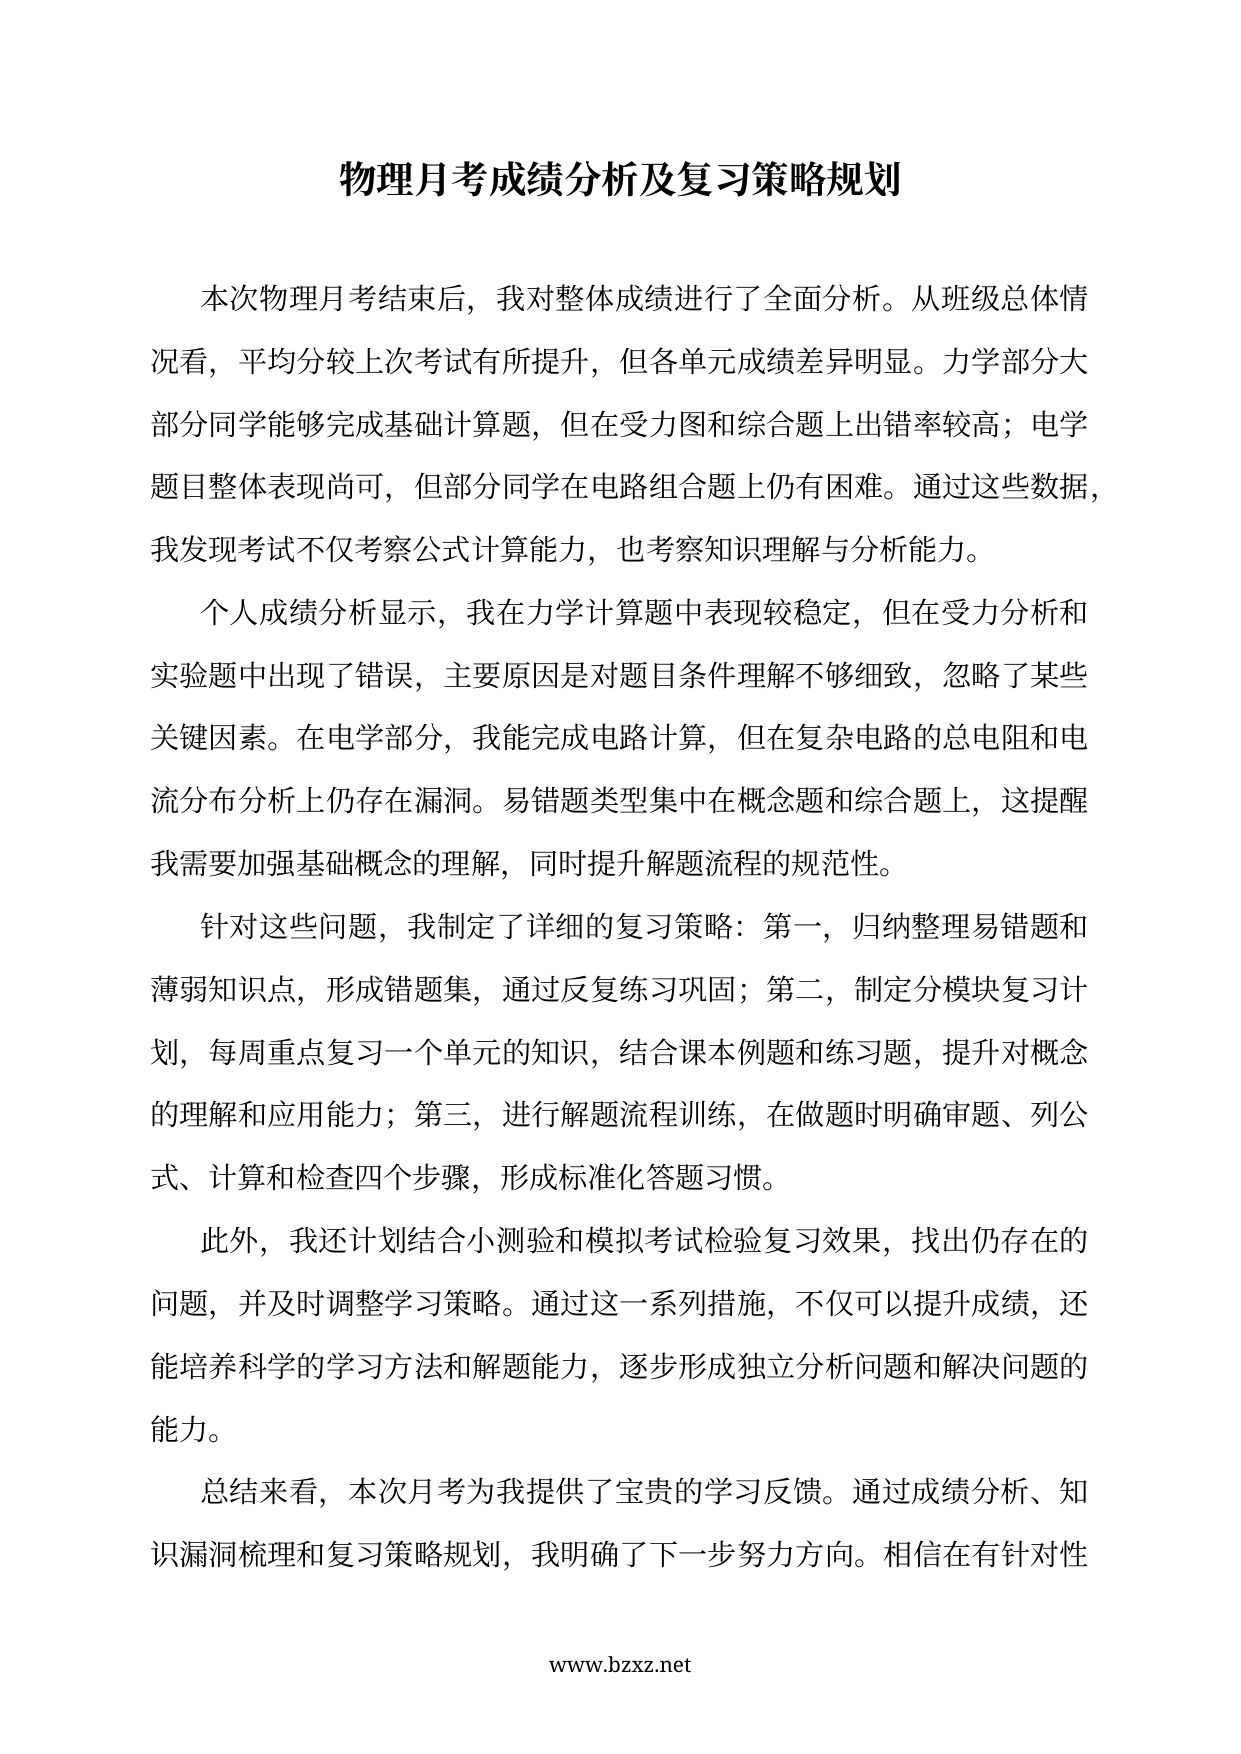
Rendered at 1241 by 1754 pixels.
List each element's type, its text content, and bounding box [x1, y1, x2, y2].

subtitle 物理月考成绩分析及复习策略规划 [150, 150, 1090, 204]
text 此外，我还计划结合小测验和模拟考试检验复习效果，找出仍存在的问题，并及时调整学习策略。通过这一系列措施，不仅可以提升成绩，还能培养科学的学习方法和解题能力，逐步形成独立分析问题和解决问题的能力。 [150, 1218, 1090, 1448]
text 本次物理月考结束后，我对整体成绩进行了全面分析。从班级总体情况看，平均分较上次考试有所提升，但各单元成绩差异明显。力学部分大部分同学能够完成基础计算题，但在受力图和综合题上出错率较高；电学题目整体表现尚可，但部分同学在电路组合题上仍有困难。通过这些数据，我发现考试不仅考察公式计算能力，也考察知识理解与分析能力。 [150, 276, 1090, 569]
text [150, 1469, 1090, 1574]
text 个人成绩分析显示，我在力学计算题中表现较稳定，但在受力分析和实验题中出现了错误，主要原因是对题目条件理解不够细致，忽略了某些关键因素。在电学部分，我能完成电路计算，但在复杂电路的总电阻和电流分布分析上仍存在漏洞。易错题类型集中在概念题和综合题上，这提醒我需要加强基础概念的理解，同时提升解题流程的规范性。 [150, 590, 1090, 883]
text 针对这些问题，我制定了详细的复习策略：第一，归纳整理易错题和薄弱知识点，形成错题集，通过反复练习巩固；第二，制定分模块复习计划，每周重点复习一个单元的知识，结合课本例题和练习题，提升对概念的理解和应用能力；第三，进行解题流程训练，在做题时明确审题、列公式、计算和检查四个步骤，形成标准化答题习惯。 [150, 904, 1090, 1197]
